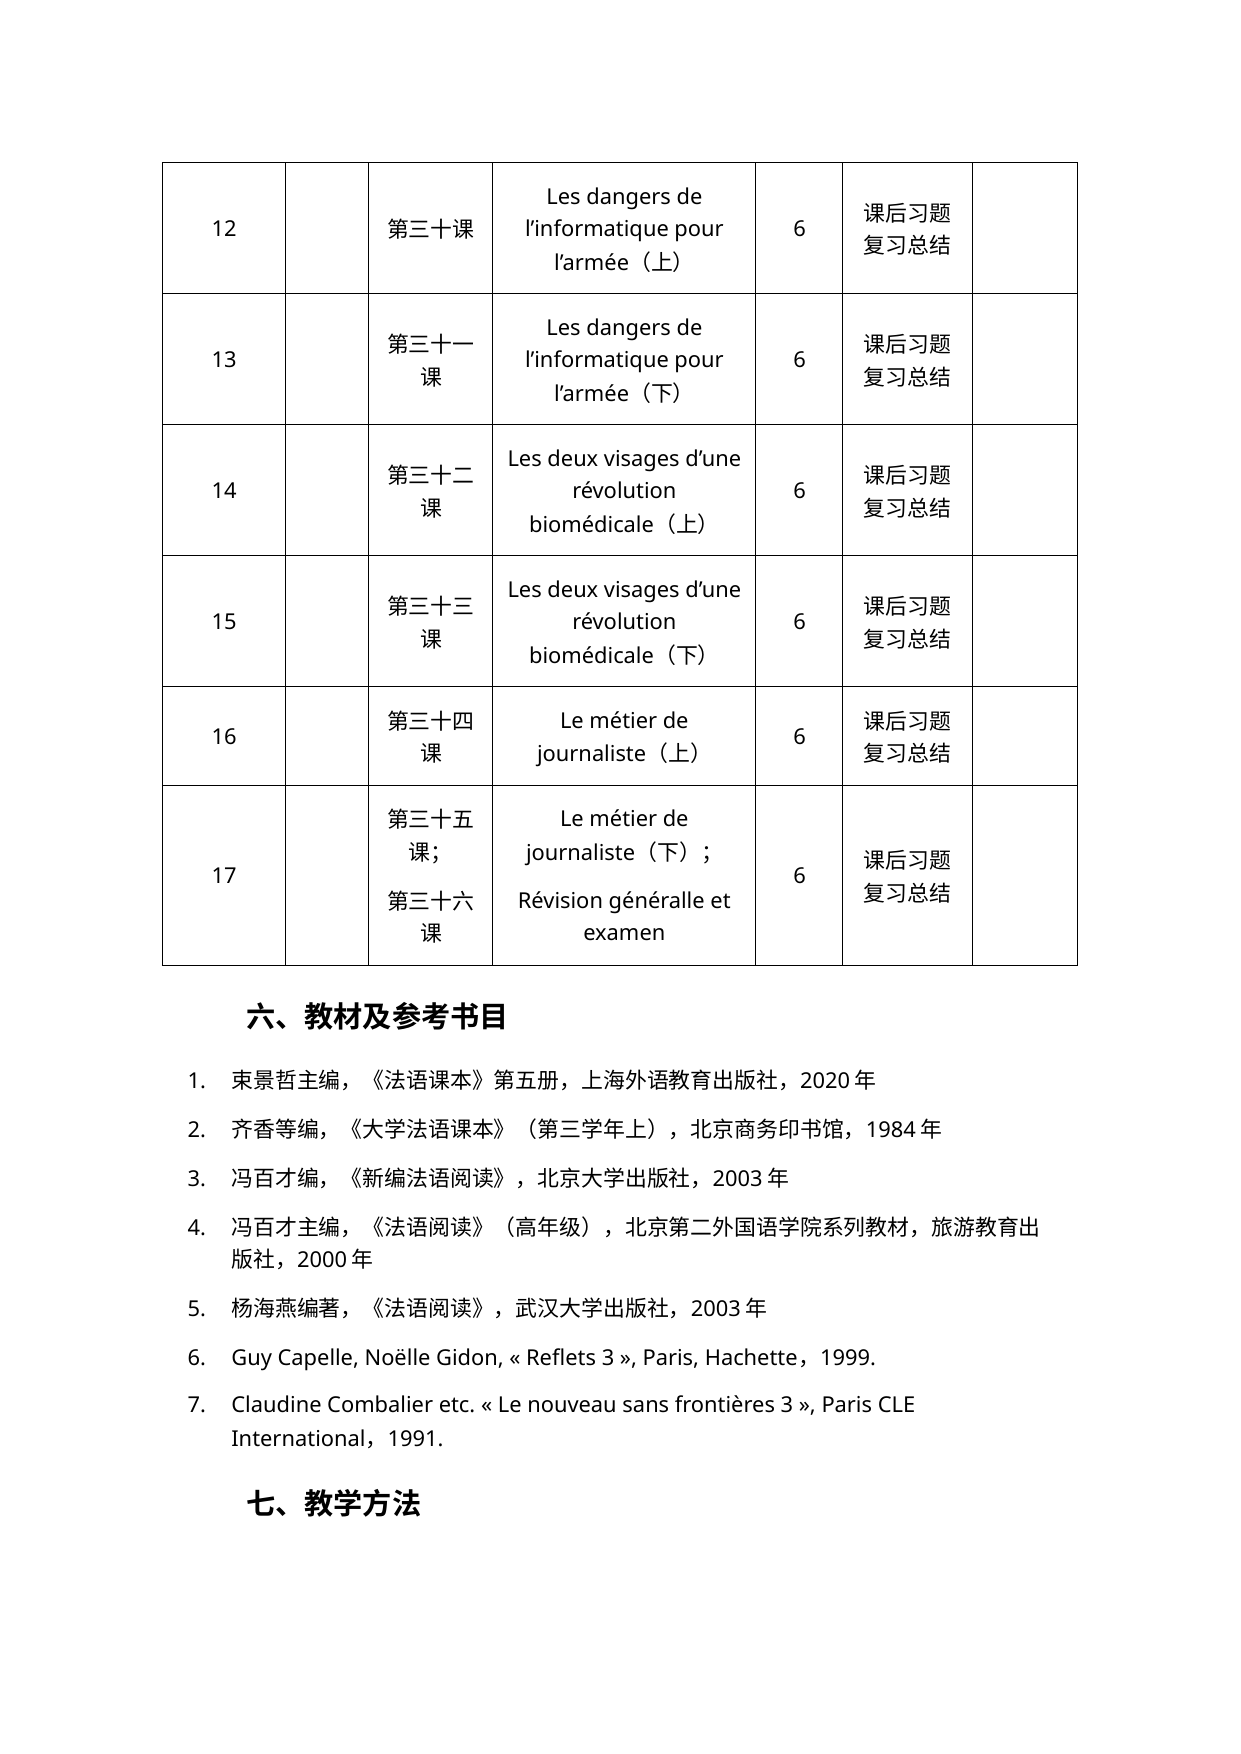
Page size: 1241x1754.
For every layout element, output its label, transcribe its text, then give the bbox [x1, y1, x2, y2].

table_cell 6 [756, 687, 842, 785]
list 束景哲主编，《法语课本》第五册，上海外语教育出版社，2020年 [187, 1063, 1053, 1096]
table_cell [973, 687, 1077, 785]
table_cell Les dangers de l’informatique pour l’armée（上） [493, 163, 755, 293]
list Guy Capelle, Noëlle Gidon, « Reflets 3 », Paris, Hachette，1999. [187, 1339, 1053, 1372]
text 七、教学方法 [187, 1469, 1053, 1534]
table_cell 课后习题 复习总结 [843, 163, 972, 293]
table_cell [973, 786, 1077, 964]
table_cell 6 [756, 425, 842, 555]
table_cell 6 [756, 786, 842, 964]
text 六、教材及参考书目 [187, 982, 1053, 1047]
table_cell [973, 163, 1077, 293]
table_cell [973, 294, 1077, 424]
table_cell 课后习题 复习总结 [843, 786, 972, 964]
list 冯百才主编，《法语阅读》（高年级），北京第二外国语学院系列教材，旅游教育出版社，2000年 [187, 1209, 1053, 1274]
table_cell 13 [163, 294, 285, 424]
table_cell [286, 786, 368, 964]
table_cell 课后习题 复习总结 [843, 687, 972, 785]
table_cell 15 [163, 556, 285, 686]
table_cell 课后习题 复习总结 [843, 556, 972, 686]
table_cell 课后习题 复习总结 [843, 425, 972, 555]
table_cell [286, 687, 368, 785]
table_cell 6 [756, 163, 842, 293]
table_cell 第三十五课； 第三十六课 [369, 786, 492, 964]
table_cell [286, 163, 368, 293]
table_cell [286, 556, 368, 686]
table_cell Les deux visages d’une révolution biomédicale（上） [493, 425, 755, 555]
table_cell Le métier de journaliste（下）； Révision généralle et examen [493, 786, 755, 964]
table_cell 第三十三课 [369, 556, 492, 686]
table_cell Le métier de journaliste（上） [493, 687, 755, 785]
table_cell Les dangers de l’informatique pour l’armée（下） [493, 294, 755, 424]
table_cell 16 [163, 687, 285, 785]
table_cell 12 [163, 163, 285, 293]
table_cell [286, 294, 368, 424]
table_cell 6 [756, 294, 842, 424]
table_cell 第三十课 [369, 163, 492, 293]
table_cell 第三十二课 [369, 425, 492, 555]
list 杨海燕编著，《法语阅读》，武汉大学出版社，2003年 [187, 1291, 1053, 1323]
table_cell 第三十四课 [369, 687, 492, 785]
list 齐香等编，《大学法语课本》（第三学年上），北京商务印书馆，1984年 [187, 1112, 1053, 1144]
table_cell [973, 556, 1077, 686]
table_cell 17 [163, 786, 285, 964]
table_cell [973, 425, 1077, 555]
table_cell [286, 425, 368, 555]
table_cell 第三十一课 [369, 294, 492, 424]
list Claudine Combalier etc. « Le nouveau sans frontières 3 », Paris CLE International，1991. [187, 1388, 1053, 1453]
table_cell 6 [756, 556, 842, 686]
table_cell 14 [163, 425, 285, 555]
table_cell Les deux visages d’une révolution biomédicale（下） [493, 556, 755, 686]
table_cell 课后习题 复习总结 [843, 294, 972, 424]
list 冯百才编，《新编法语阅读》，北京大学出版社，2003年 [187, 1161, 1053, 1193]
